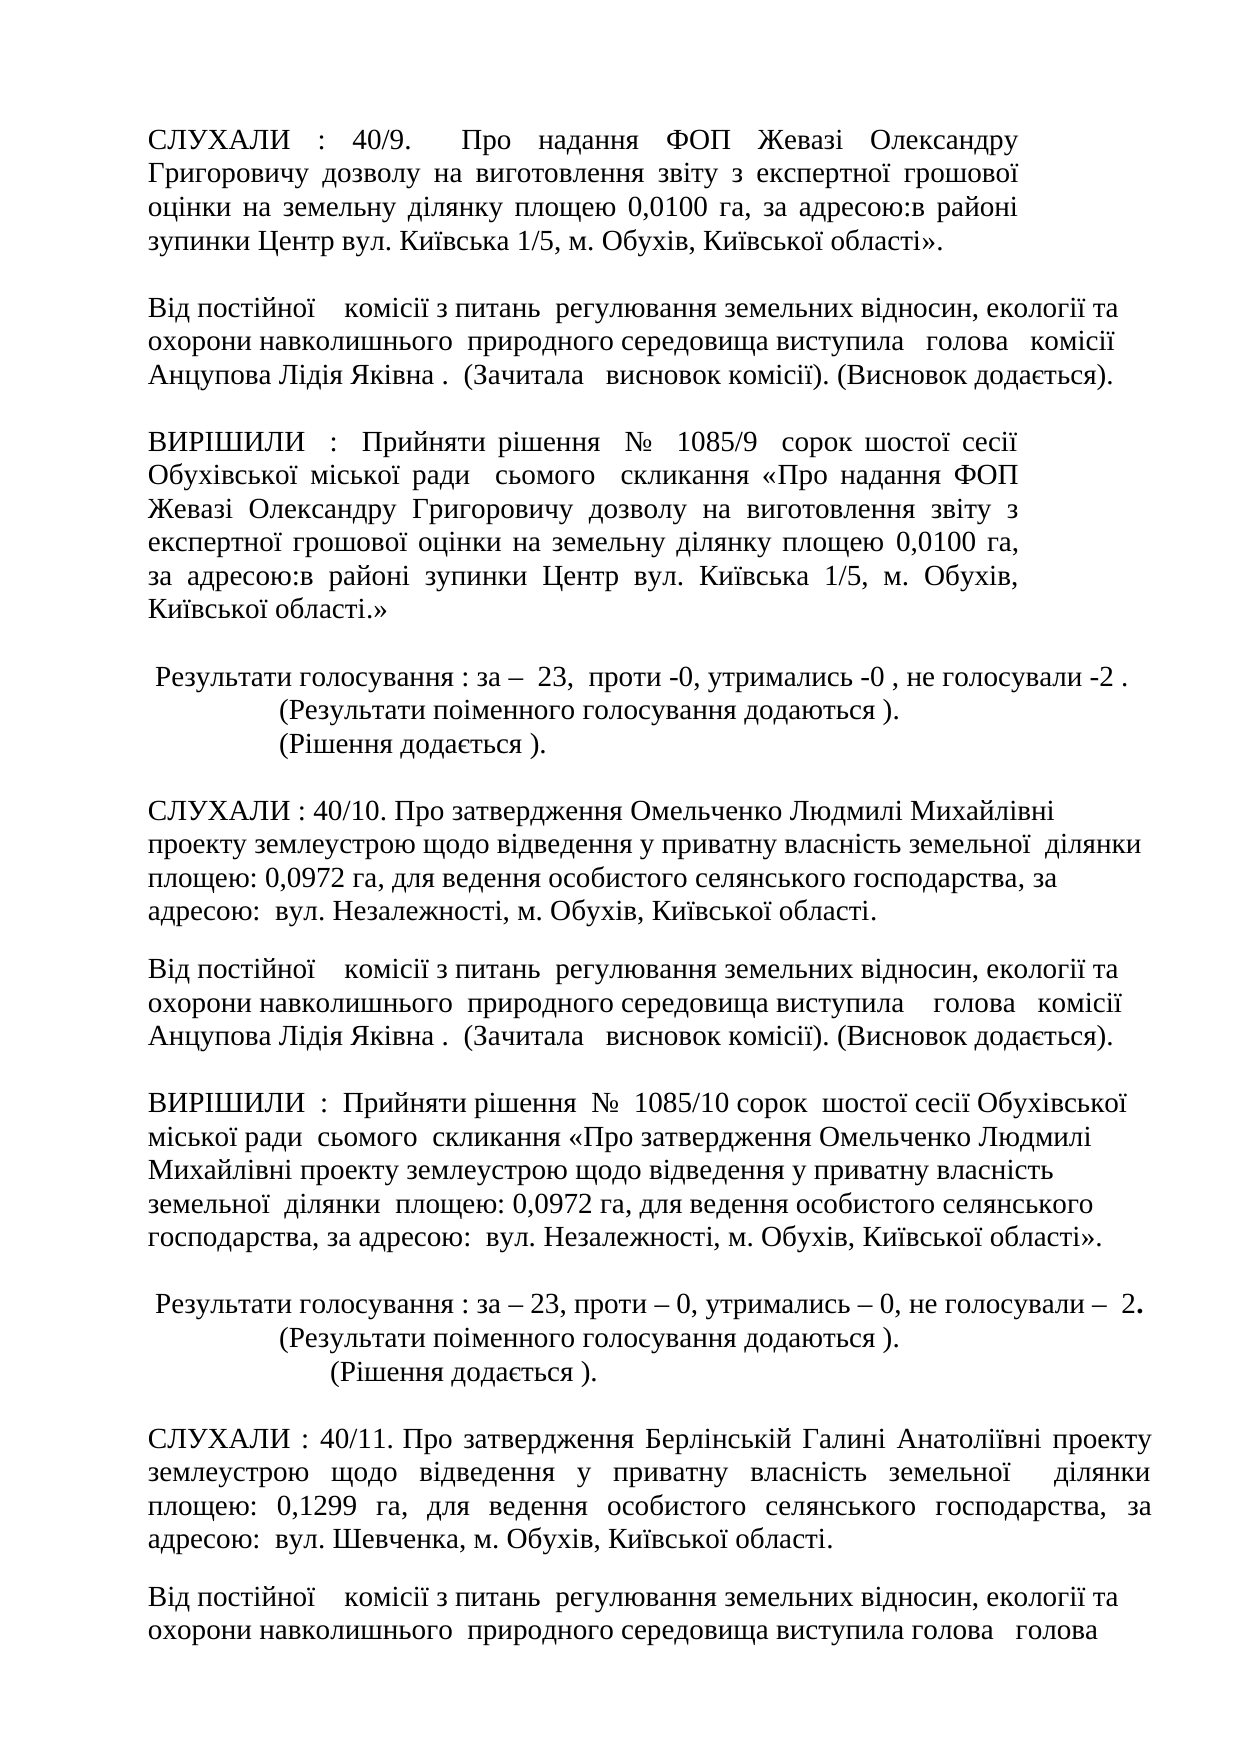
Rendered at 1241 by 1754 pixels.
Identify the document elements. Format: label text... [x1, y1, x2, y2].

subtitle (Результати поіменного голосування додаються ). [148, 692, 1152, 726]
text Результати голосування : за – 23, проти -0, утримались -0 , не голосували -2 . [148, 659, 1152, 692]
text СЛУХАЛИ : 40/9. Про надання ФОП Жевазі Олександру Григоровичу дозволу на виготовлення звіту з експертної грошової оцінки на земельну ділянку площею 0,0100 га, за адресою:в районі зупинки Центр вул. Київська 1/5, м. Обухів, Київської області». [148, 122, 1019, 256]
text СЛУХАЛИ : 40/10. Про затвердження Омельченко Людмилі Михайлівні проекту землеустрою щодо відведення у приватну власність земельної ділянки площею: 0,0972 га, для ведення особистого селянського господарства, за адресою: вул. Незалежності, м. Обухів, Київської області. [148, 793, 1152, 927]
text Результати голосування : за – 23, проти – 0, утримались – 0, не голосували – 2. [148, 1287, 1152, 1320]
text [148, 1579, 1152, 1646]
text ВИРІШИЛИ : Прийняти рішення № 1085/9 сорок шостої сесії Обухівської міської ради сьомого скликання «Про надання ФОП Жевазі Олександру Григоровичу дозволу на виготовлення звіту з експертної грошової оцінки на земельну ділянку площею 0,0100 га, за адресою:в районі зупинки Центр вул. Київська 1/5, м. Обухів, Київської області.» [148, 424, 1019, 625]
text ВИРІШИЛИ : Прийняти рішення № 1085/10 сорок шостої сесії Обухівської міської ради сьомого скликання «Про затвердження Омельченко Людмилі Михайлівні проекту землеустрою щодо відведення у приватну власність земельної ділянки площею: 0,0972 га, для ведення особистого селянського господарства, за адресою: вул. Незалежності, м. Обухів, Київської області». [148, 1085, 1152, 1253]
subtitle (Рішення додається ). [148, 726, 1152, 759]
text СЛУХАЛИ : 40/11. Про затвердження Берлінській Галині Анатоліївні проекту землеустрою щодо відведення у приватну власність земельної ділянки площею: 0,1299 га, для ведення особистого селянського господарства, за адресою: вул. Шевченка, м. Обухів, Київської області. [148, 1421, 1152, 1555]
subtitle (Результати поіменного голосування додаються ). [148, 1320, 1152, 1354]
subtitle (Рішення додається ). [148, 1354, 1152, 1387]
